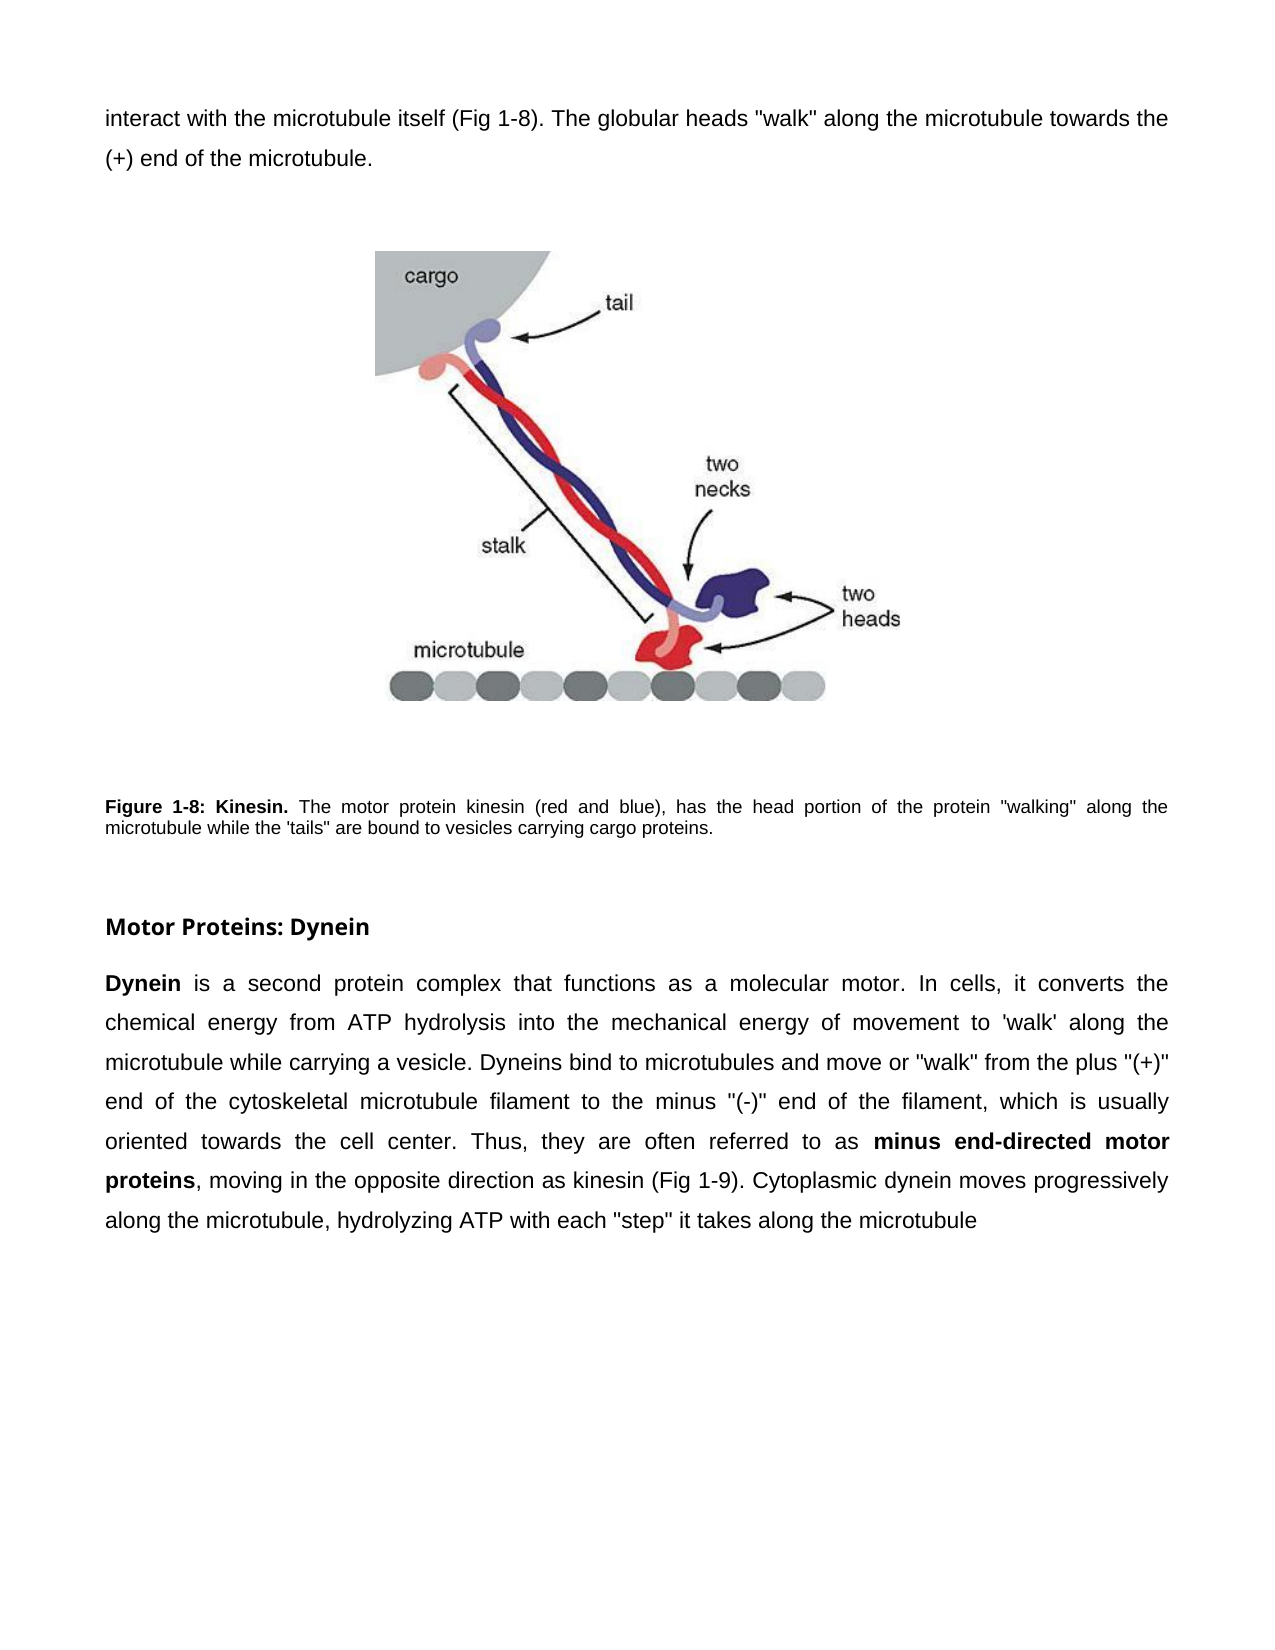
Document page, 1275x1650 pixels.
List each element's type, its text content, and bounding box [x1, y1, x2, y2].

text Dynein is a second protein complex that functions as a molecular motor. In cells, it converts the chemical energy from ATP hydrolysis into the mechanical energy of movement to 'walk' along the microtubule while carrying a vesicle. Dyneins bind to microtubules and move or "walk" from the plus "(+)" end of the cytoskeletal microtubule filament to the minus "(-)" end of the filament, which is usually oriented towards the cell center. Thus, they are often referred to as minus end-directed motor proteins, moving in the opposite direction as kinesin (Fig 1-9). Cytoplasmic dynein moves progressively along the microtubule, hydrolyzing ATP with each "step" it takes along the microtubule [105, 970, 1170, 1233]
text Motor Proteins: Dynein [105, 910, 1170, 942]
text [105, 105, 1170, 171]
picture [375, 251, 901, 701]
text Figure 1-8: Kinesin. The motor protein kinesin (red and blue), has the head portion of the protein "walking" along the microtubule while the 'tails" are bound to vesicles carrying cargo proteins. [105, 795, 1170, 838]
